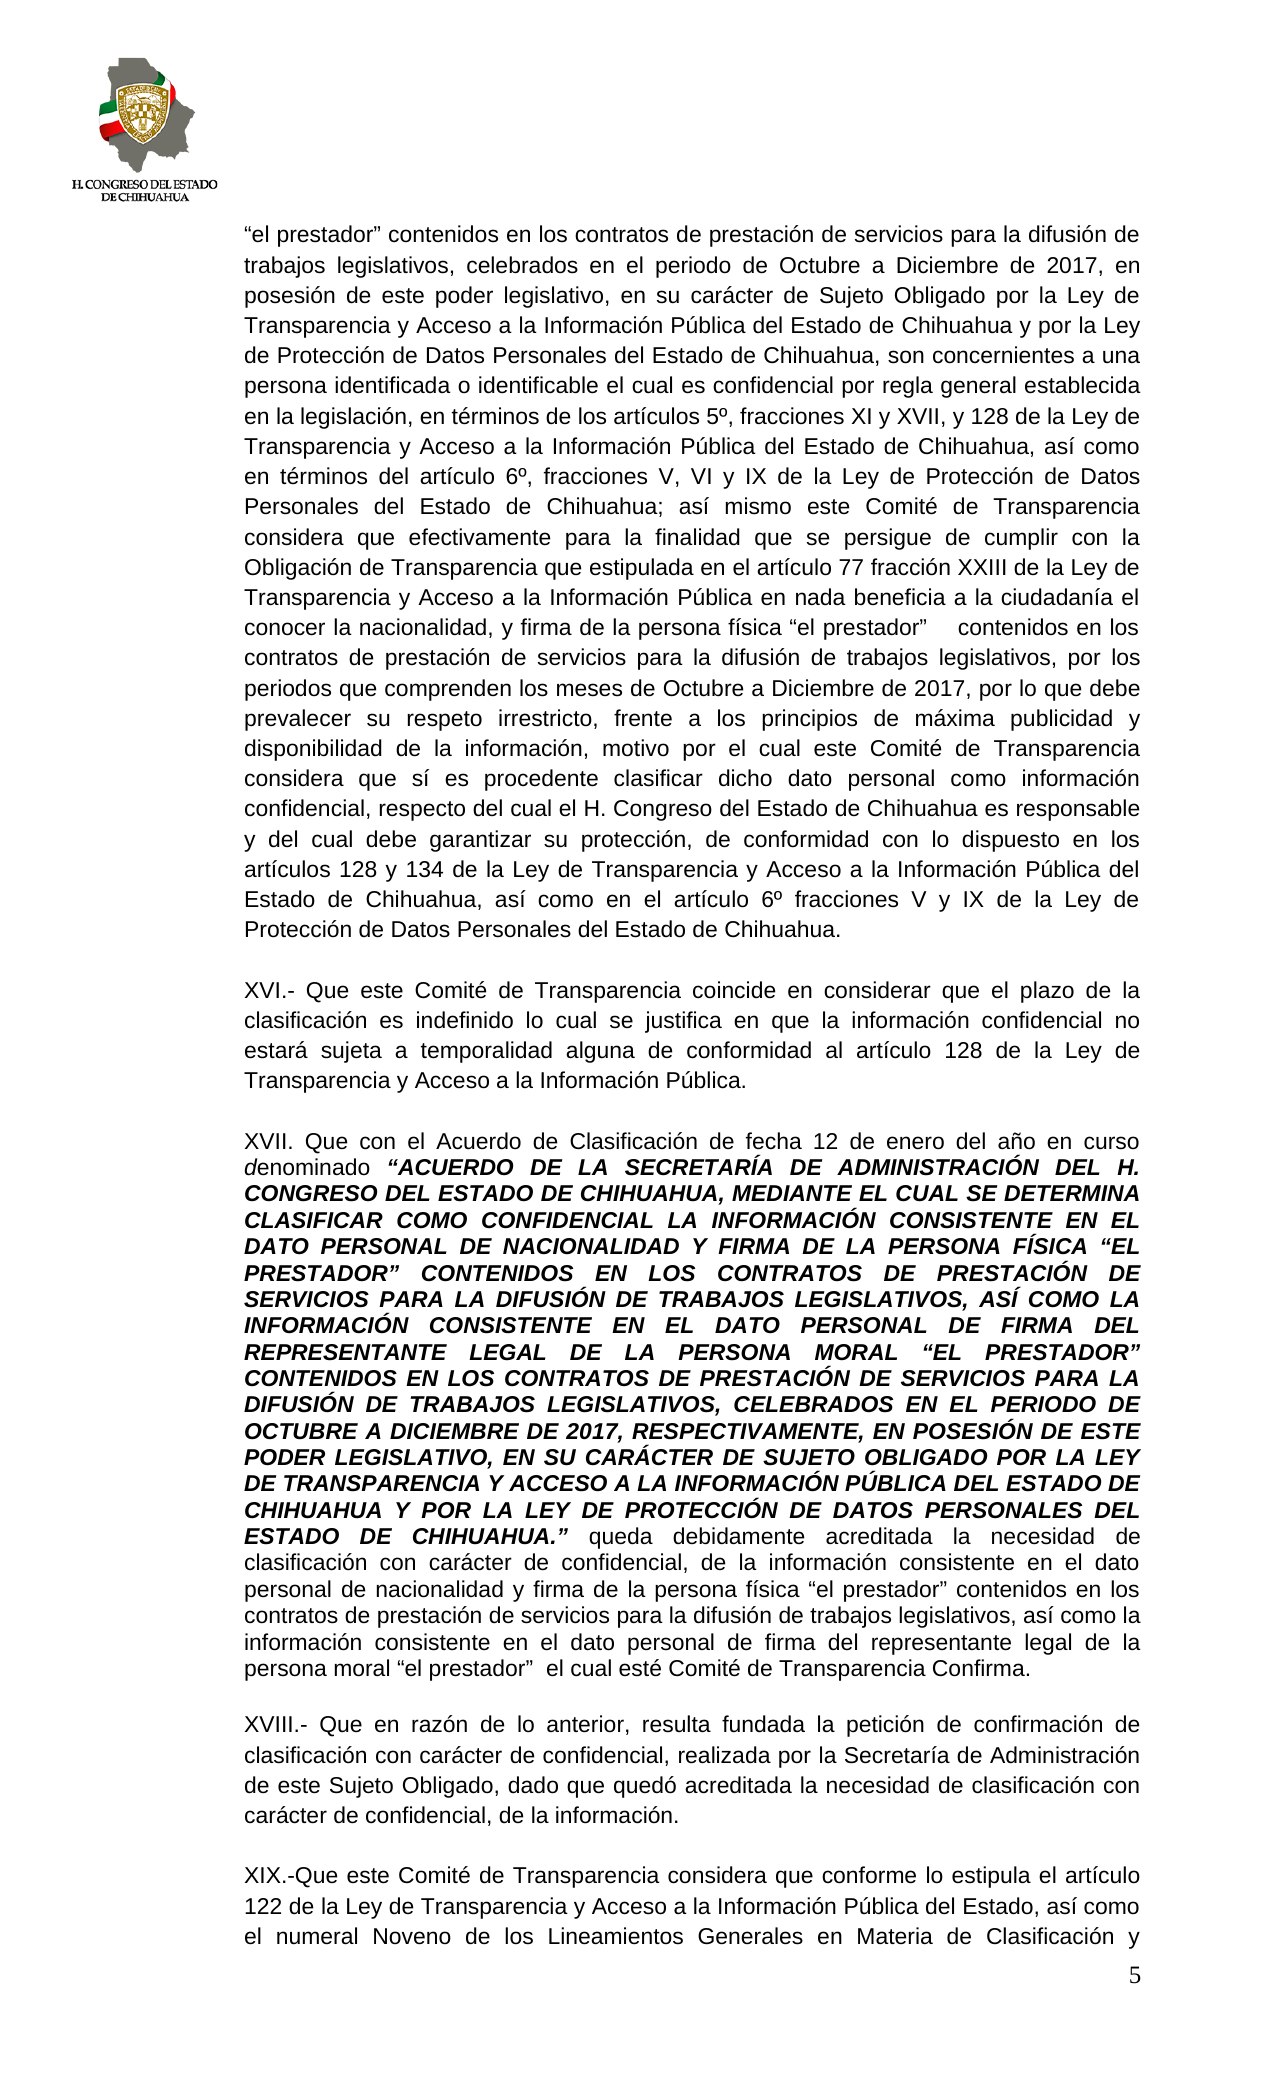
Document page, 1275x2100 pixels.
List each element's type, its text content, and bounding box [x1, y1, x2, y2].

picture [68, 48, 222, 208]
text XVI.- Que este Comité de Transparencia coincide en considerar que el plazo de la clasificación es indefinido lo cual se justifica en que la información confidencial no estará sujeta a temporalidad alguna de conformidad al artículo 128 de la Ley de Transparencia y Acceso a la Información Pública. [244, 977, 1141, 1094]
text XVIII.- Que en razón de lo anterior, resulta fundada la petición de confirmación de clasificación con carácter de confidencial, realizada por la Secretaría de Administración de este Sujeto Obligado, dado que quedó acreditada la necesidad de clasificación con carácter de confidencial, de la información. [244, 1711, 1141, 1828]
text XVII. Que con el Acuerdo de Clasificación de fecha 12 de enero del año en curso denominado “ACUERDO DE LA SECRETARÍA DE ADMINISTRACIÓN DEL H. CONGRESO DEL ESTADO DE CHIHUAHUA, MEDIANTE EL CUAL SE DETERMINA CLASIFICAR COMO CONFIDENCIAL LA INFORMACIÓN CONSISTENTE EN EL DATO PERSONAL DE NACIONALIDAD Y FIRMA DE LA PERSONA FÍSICA “EL PRESTADOR” CONTENIDOS EN LOS CONTRATOS DE PRESTACIÓN DE SERVICIOS PARA LA DIFUSIÓN DE TRABAJOS LEGISLATIVOS, ASÍ COMO LA INFORMACIÓN CONSISTENTE EN EL DATO PERSONAL DE FIRMA DEL REPRESENTANTE LEGAL DE LA PERSONA MORAL “EL PRESTADOR” CONTENIDOS EN LOS CONTRATOS DE PRESTACIÓN DE SERVICIOS PARA LA DIFUSIÓN DE TRABAJOS LEGISLATIVOS, CELEBRADOS EN EL PERIODO DE OCTUBRE A DICIEMBRE DE 2017, RESPECTIVAMENTE, EN POSESIÓN DE ESTE PODER LEGISLATIVO, EN SU CARÁCTER DE SUJETO OBLIGADO POR LA LEY DE TRANSPARENCIA Y ACCESO A LA INFORMACIÓN PÚBLICA DEL ESTADO DE CHIHUAHUA Y POR LA LEY DE PROTECCIÓN DE DATOS PERSONALES DEL ESTADO DE CHIHUAHUA.” queda debidamente acreditada la necesidad de clasificación con carácter de confidencial, de la información consistente en el dato personal de nacionalidad y firma de la persona física “el prestador” contenidos en los contratos de prestación de servicios para la difusión de trabajos legislativos, así como la información consistente en el dato personal de firma del representante legal de la persona moral “el prestador” el cual esté Comité de Transparencia Confirma. [244, 1128, 1141, 1681]
